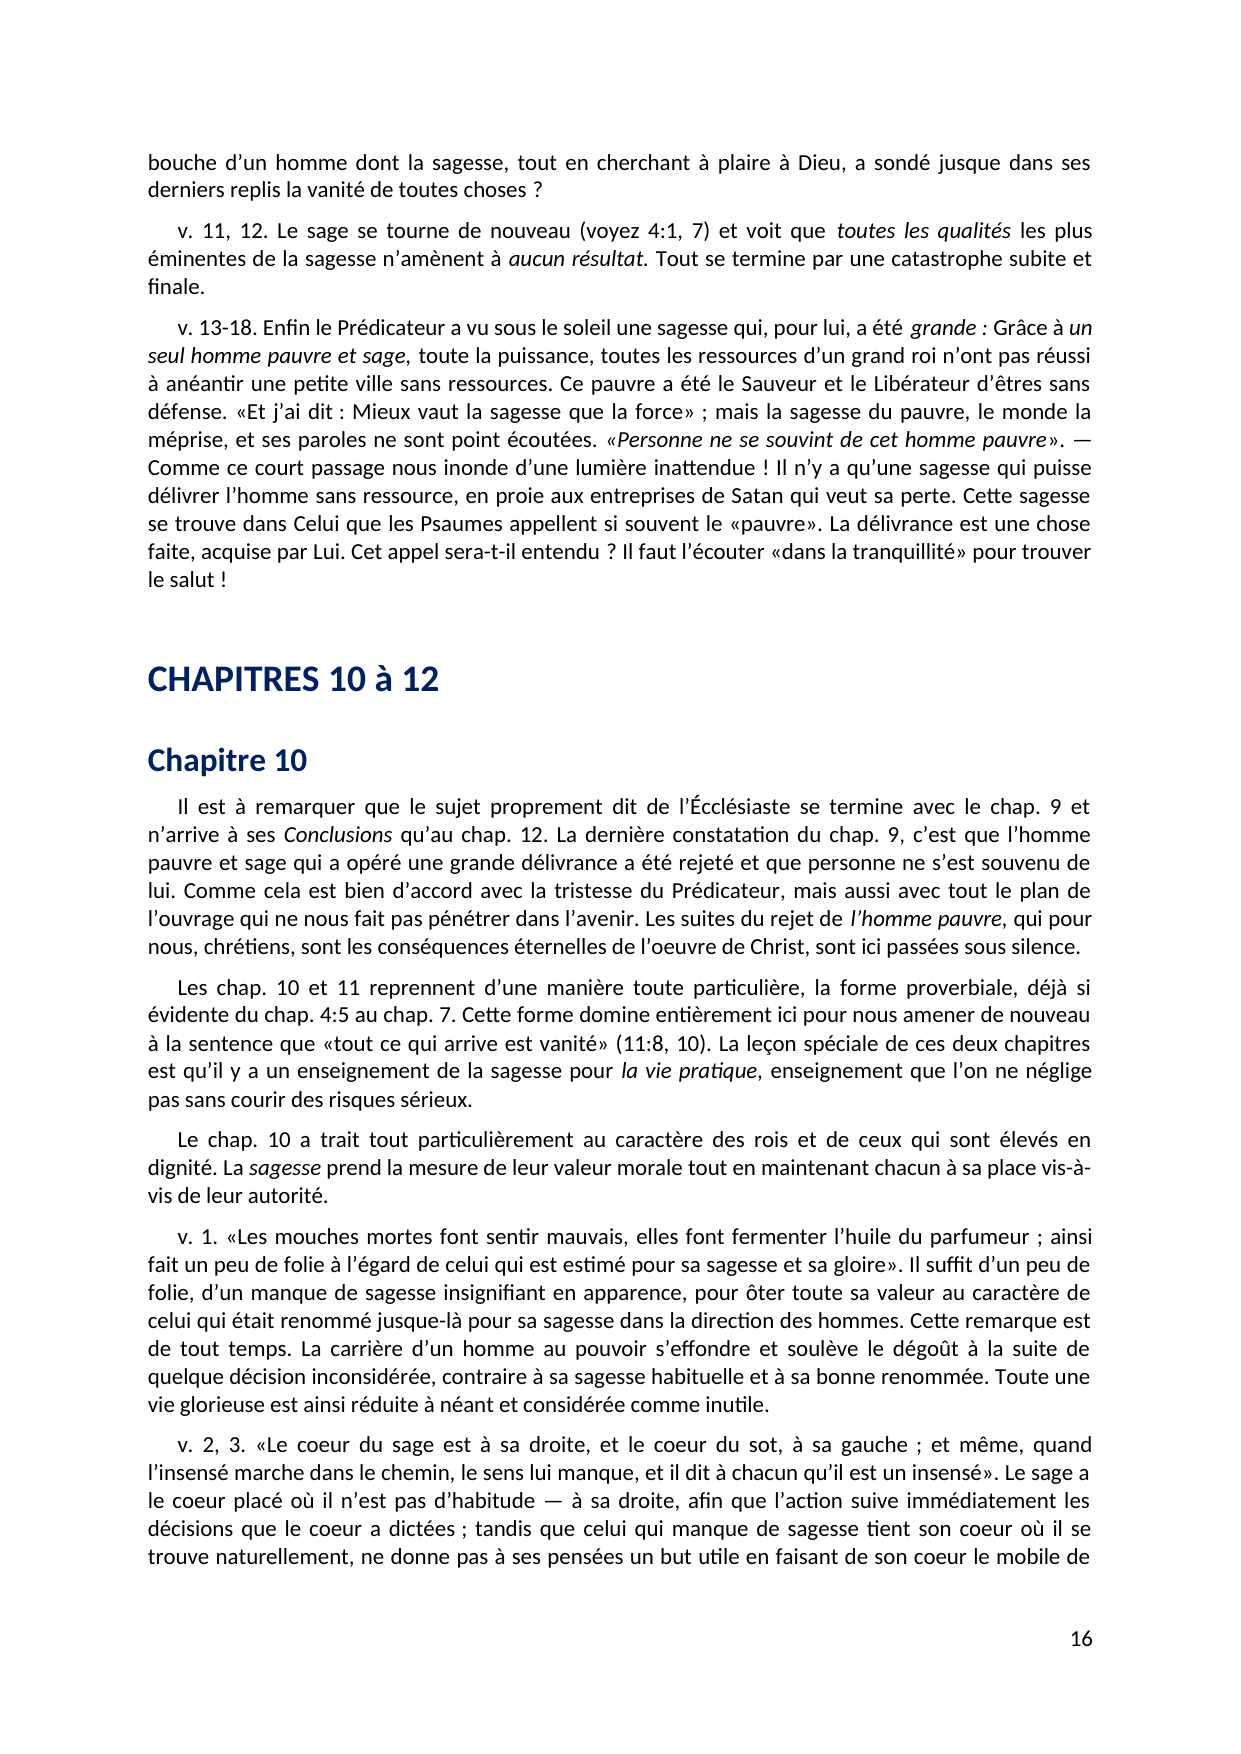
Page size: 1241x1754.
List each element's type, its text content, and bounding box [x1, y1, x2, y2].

subtitle CHAPITRES 10 à 12 [148, 655, 1093, 701]
text Il est à remarquer que le sujet proprement dit de l’Écclésiaste se termine avec le chap. 9 et n’arrive à ses Conclusions qu’au chap. 12. La dernière constatation du chap. 9, c’est que l’homme pauvre et sage qui a opéré une grande délivrance a été rejeté et que personne ne s’est souvenu de lui. Comme cela est bien d’accord avec la tristesse du Prédicateur, mais aussi avec tout le plan de l’ouvrage qui ne nous fait pas pénétrer dans l’avenir. Les suites du rejet de l’homme pauvre, qui pour nous, chrétiens, sont les conséquences éternelles de l’oeuvre de Christ, sont ici passées sous silence. [148, 792, 1093, 960]
text v. 11, 12. Le sage se tourne de nouveau (voyez 4:1, 7) et voit que toutes les qualités les plus éminentes de la sagesse n’amènent à aucun résultat. Tout se termine par une catastrophe subite et finale. [148, 216, 1093, 300]
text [148, 148, 1093, 204]
text Le chap. 10 a trait tout particulièrement au caractère des rois et de ceux qui sont élevés en dignité. La sagesse prend la mesure de leur valeur morale tout en maintenant chacun à sa place vis-à-vis de leur autorité. [148, 1125, 1093, 1209]
text v. 1. «Les mouches mortes font sentir mauvais, elles font fermenter l’huile du parfumeur ; ainsi fait un peu de folie à l’égard de celui qui est estimé pour sa sagesse et sa gloire». Il suffit d’un peu de folie, d’un manque de sagesse insignifiant en apparence, pour ôter toute sa valeur au caractère de celui qui était renommé jusque-là pour sa sagesse dans la direction des hommes. Cette remarque est de tout temps. La carrière d’un homme au pouvoir s’effondre et soulève le dégoût à la suite de quelque décision inconsidérée, contraire à sa sagesse habituelle et à sa bonne renommée. Toute une vie glorieuse est ainsi réduite à néant et considérée comme inutile. [148, 1222, 1093, 1418]
text v. 13-18. Enfin le Prédicateur a vu sous le soleil une sagesse qui, pour lui, a été grande : Grâce à un seul homme pauvre et sage, toute la puissance, toutes les ressources d’un grand roi n’ont pas réussi à anéantir une petite ville sans ressources. Ce pauvre a été le Sauveur et le Libérateur d’êtres sans défense. «Et j’ai dit : Mieux vaut la sagesse que la force» ; mais la sagesse du pauvre, le monde la méprise, et ses paroles ne sont point écoutées. «Personne ne se souvint de cet homme pauvre». — Comme ce court passage nous inonde d’une lumière inattendue ! Il n’y a qu’une sagesse qui puisse délivrer l’homme sans ressource, en proie aux entreprises de Satan qui veut sa perte. Cette sagesse se trouve dans Celui que les Psaumes appellent si souvent le «pauvre». La délivrance est une chose faite, acquise par Lui. Cet appel sera-t-il entendu ? Il faut l’écouter «dans la tranquillité» pour trouver le salut ! [148, 313, 1093, 593]
text Les chap. 10 et 11 reprennent d’une manière toute particulière, la forme proverbiale, déjà si évidente du chap. 4:5 au chap. 7. Cette forme domine entièrement ici pour nous amener de nouveau à la sentence que «tout ce qui arrive est vanité» (11:8, 10). La leçon spéciale de ces deux chapitres est qu’il y a un enseignement de la sagesse pour la vie pratique, enseignement que l’on ne néglige pas sans courir des risques sérieux. [148, 973, 1093, 1113]
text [148, 1430, 1093, 1571]
subtitle Chapitre 10 [148, 739, 1093, 779]
